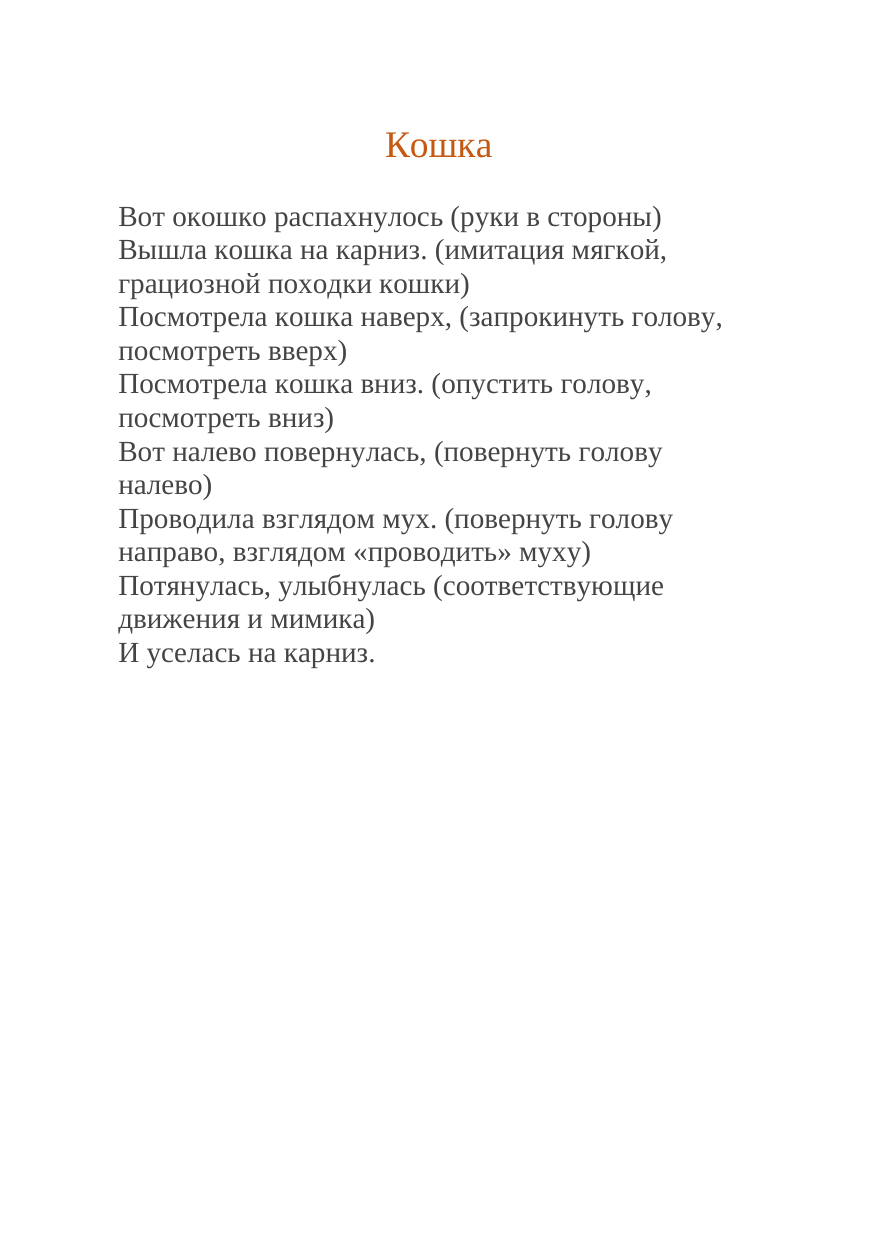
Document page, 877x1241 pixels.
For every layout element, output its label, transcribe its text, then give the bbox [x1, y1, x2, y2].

text Вот окошко распахнулось (руки в стороны) Вышла кошка на карниз. (имитация мягкой, грациозной походки кошки) Посмотрела кошка наверх, (запрокинуть голову, посмотреть вверх) Посмотрела кошка вниз. (опустить голову, посмотреть вниз) Вот налево повернулась, (повернуть голову налево) Проводила взглядом мух. (повернуть голову направо, взглядом «проводить» муху) Потянулась, улыбнулась (соответствующие движения и мимика) И уселась на карниз. [118, 165, 759, 668]
text Кошка [118, 122, 759, 165]
